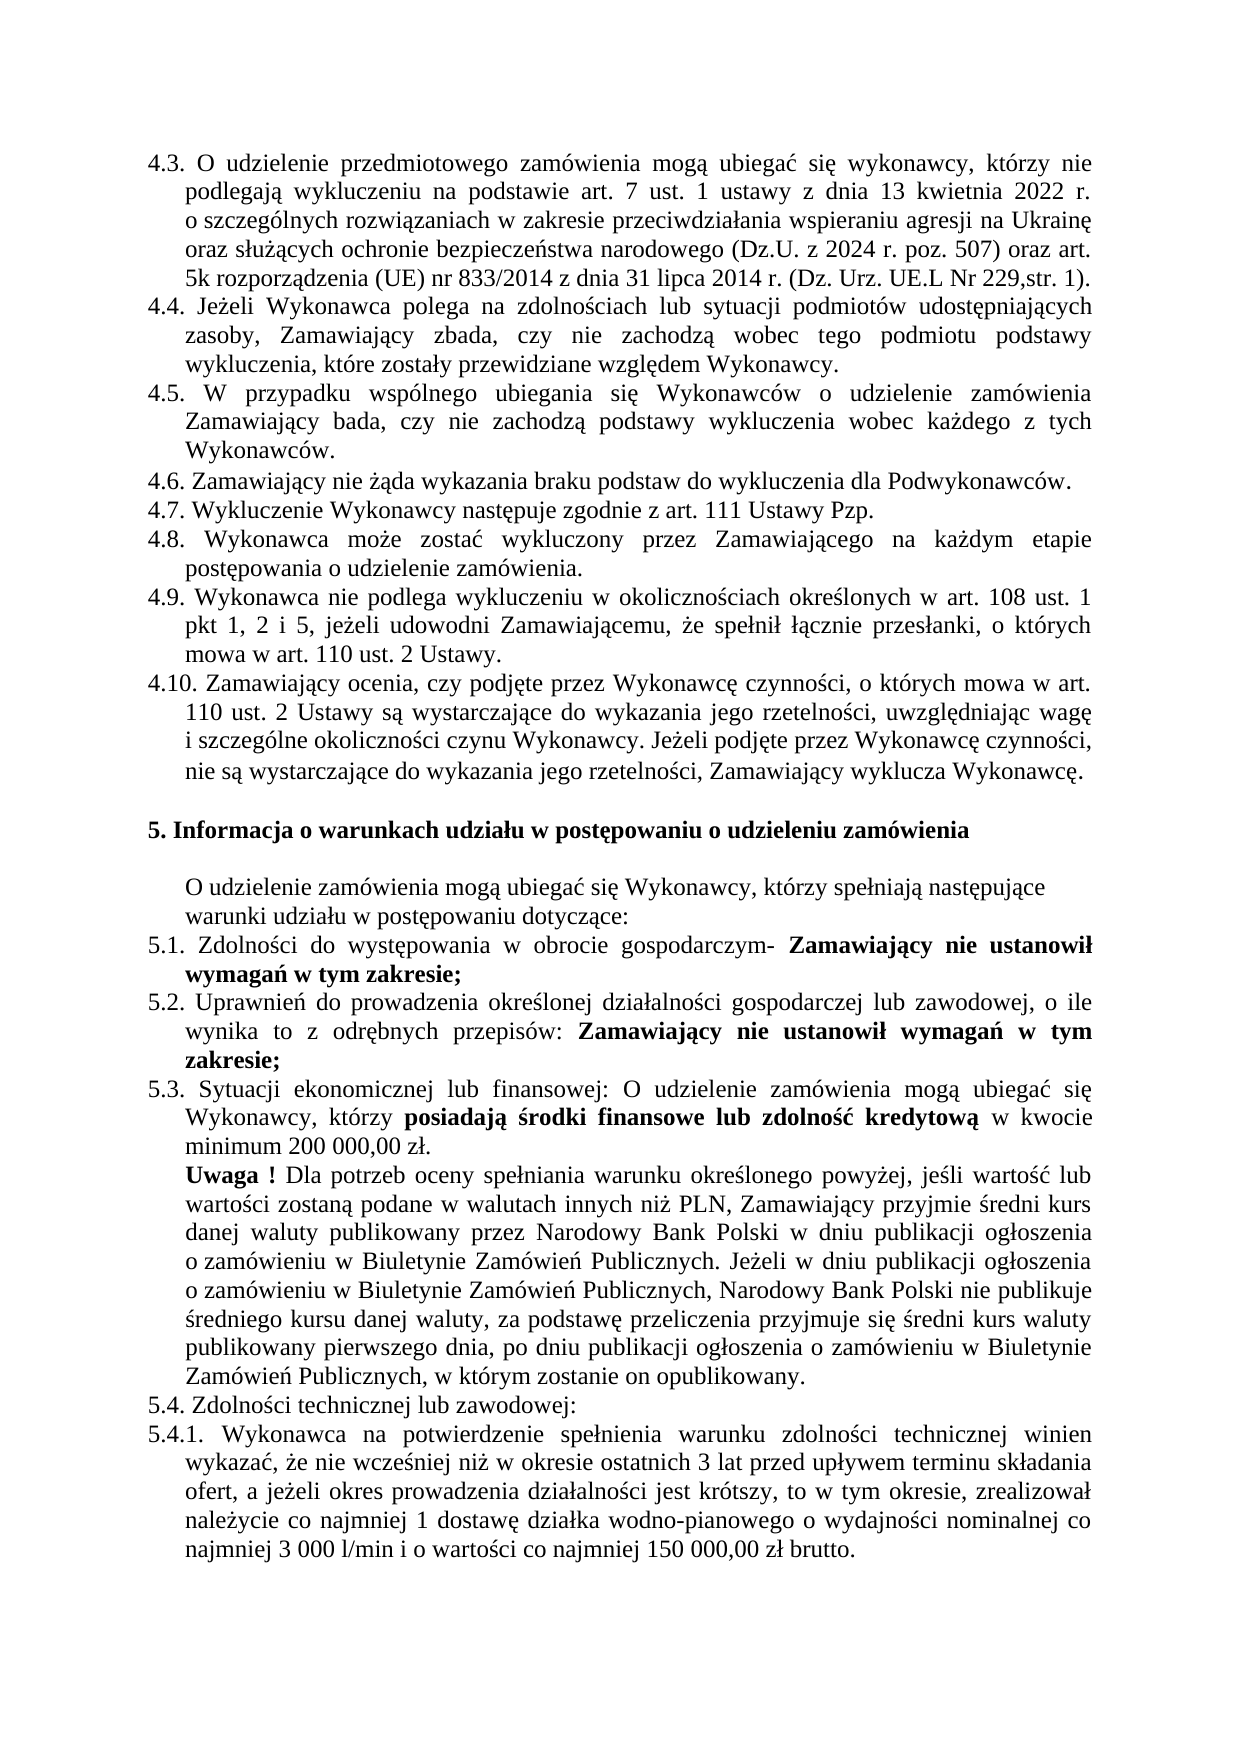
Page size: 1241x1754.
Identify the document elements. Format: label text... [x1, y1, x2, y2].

text 4.3. O udzielenie przedmiotowego zamówienia mogą ubiegać się wykonawcy, którzy nie podlegają wykluczeniu na podstawie art. 7 ust. 1 ustawy z dnia 13 kwietnia 2022 r. o szczególnych rozwiązaniach w zakresie przeciwdziałania wspieraniu agresji na Ukrainę oraz służących ochronie bezpieczeństwa narodowego (Dz.U. z 2024 r. poz. 507) oraz art. 5k rozporządzenia (UE) nr 833/2014 z dnia 31 lipca 2014 r. (Dz. Urz. UE.L Nr 229,str. 1). [148, 148, 1093, 291]
text 4.7. Wykluczenie Wykonawcy następuje zgodnie z art. 111 Ustawy Pzp. [148, 496, 1093, 524]
text 5.4. Zdolności technicznej lub zawodowej: [148, 1390, 1093, 1419]
text 4.9. Wykonawca nie podlega wykluczeniu w okolicznościach określonych w art. 108 ust. 1 pkt 1, 2 i 5, jeżeli udowodni Zamawiającemu, że spełnił łącznie przesłanki, o których mowa w art. 110 ust. 2 Ustawy. [148, 582, 1093, 668]
text 5.1. Zdolności do występowania w obrocie gospodarczym- Zamawiający nie ustanowił wymagań w tym zakresie; [148, 930, 1093, 987]
text 4.10. Zamawiający ocenia, czy podjęte przez Wykonawcę czynności, o których mowa w art. 110 ust. 2 Ustawy są wystarczające do wykazania jego rzetelności, uwzględniając wagę i szczególne okoliczności czynu Wykonawcy. Jeżeli podjęte przez Wykonawcę czynności, nie są wystarczające do wykazania jego rzetelności, Zamawiający wyklucza Wykonawcę. [148, 668, 1093, 786]
text O udzielenie zamówienia mogą ubiegać się Wykonawcy, którzy spełniają następujące warunki udziału w postępowaniu dotyczące: [185, 872, 1093, 930]
text 4.5. W przypadku wspólnego ubiegania się Wykonawców o udzielenie zamówienia Zamawiający bada, czy nie zachodzą podstawy wykluczenia wobec każdego z tych Wykonawców. [148, 378, 1093, 464]
text 5.4.1. Wykonawca na potwierdzenie spełnienia warunku zdolności technicznej winien wykazać, że nie wcześniej niż w okresie ostatnich 3 lat przed upływem terminu składania ofert, a jeżeli okres prowadzenia działalności jest krótszy, to w tym okresie, zrealizował należycie co najmniej 1 dostawę działka wodno-pianowego o wydajności nominalnej co najmniej 3 000 l/min i o wartości co najmniej 150 000,00 zł brutto. [148, 1419, 1093, 1562]
text 4.4. Jeżeli Wykonawca polega na zdolnościach lub sytuacji podmiotów udostępniających zasoby, Zamawiający zbada, czy nie zachodzą wobec tego podmiotu podstawy wykluczenia, które zostały przewidziane względem Wykonawcy. [148, 291, 1093, 378]
text 5.2. Uprawnień do prowadzenia określonej działalności gospodarczej lub zawodowej, o ile wynika to z odrębnych przepisów: Zamawiający nie ustanowił wymagań w tym zakresie; [148, 987, 1093, 1074]
list Uwaga ! Dla potrzeb oceny spełniania warunku określonego powyżej, jeśli wartość lub wartości zostaną podane w walutach innych niż PLN, Zamawiający przyjmie średni kurs danej waluty publikowany przez Narodowy Bank Polski w dniu publikacji ogłoszenia o zamówieniu w Biuletynie Zamówień Publicznych. Jeżeli w dniu publikacji ogłoszenia o zamówieniu w Biuletynie Zamówień Publicznych, Narodowy Bank Polski nie publikuje średniego kursu danej waluty, za podstawę przeliczenia przyjmuje się średni kurs waluty publikowany pierwszego dnia, po dniu publikacji ogłoszenia o zamówieniu w Biuletynie Zamówień Publicznych, w którym zostanie on opublikowany. [185, 1160, 1093, 1390]
text 5. Informacja o warunkach udziału w postępowaniu o udzieleniu zamówienia [148, 815, 1093, 844]
text 5.3. Sytuacji ekonomicznej lub finansowej: O udzielenie zamówienia mogą ubiegać się Wykonawcy, którzy posiadają środki finansowe lub zdolność kredytową w kwocie minimum 200 000,00 zł. [148, 1074, 1093, 1160]
text 4.6. Zamawiający nie żąda wykazania braku podstaw do wykluczenia dla Podwykonawców. [148, 464, 1093, 496]
text 4.8. Wykonawca może zostać wykluczony przez Zamawiającego na każdym etapie postępowania o udzielenie zamówienia. [148, 524, 1093, 582]
